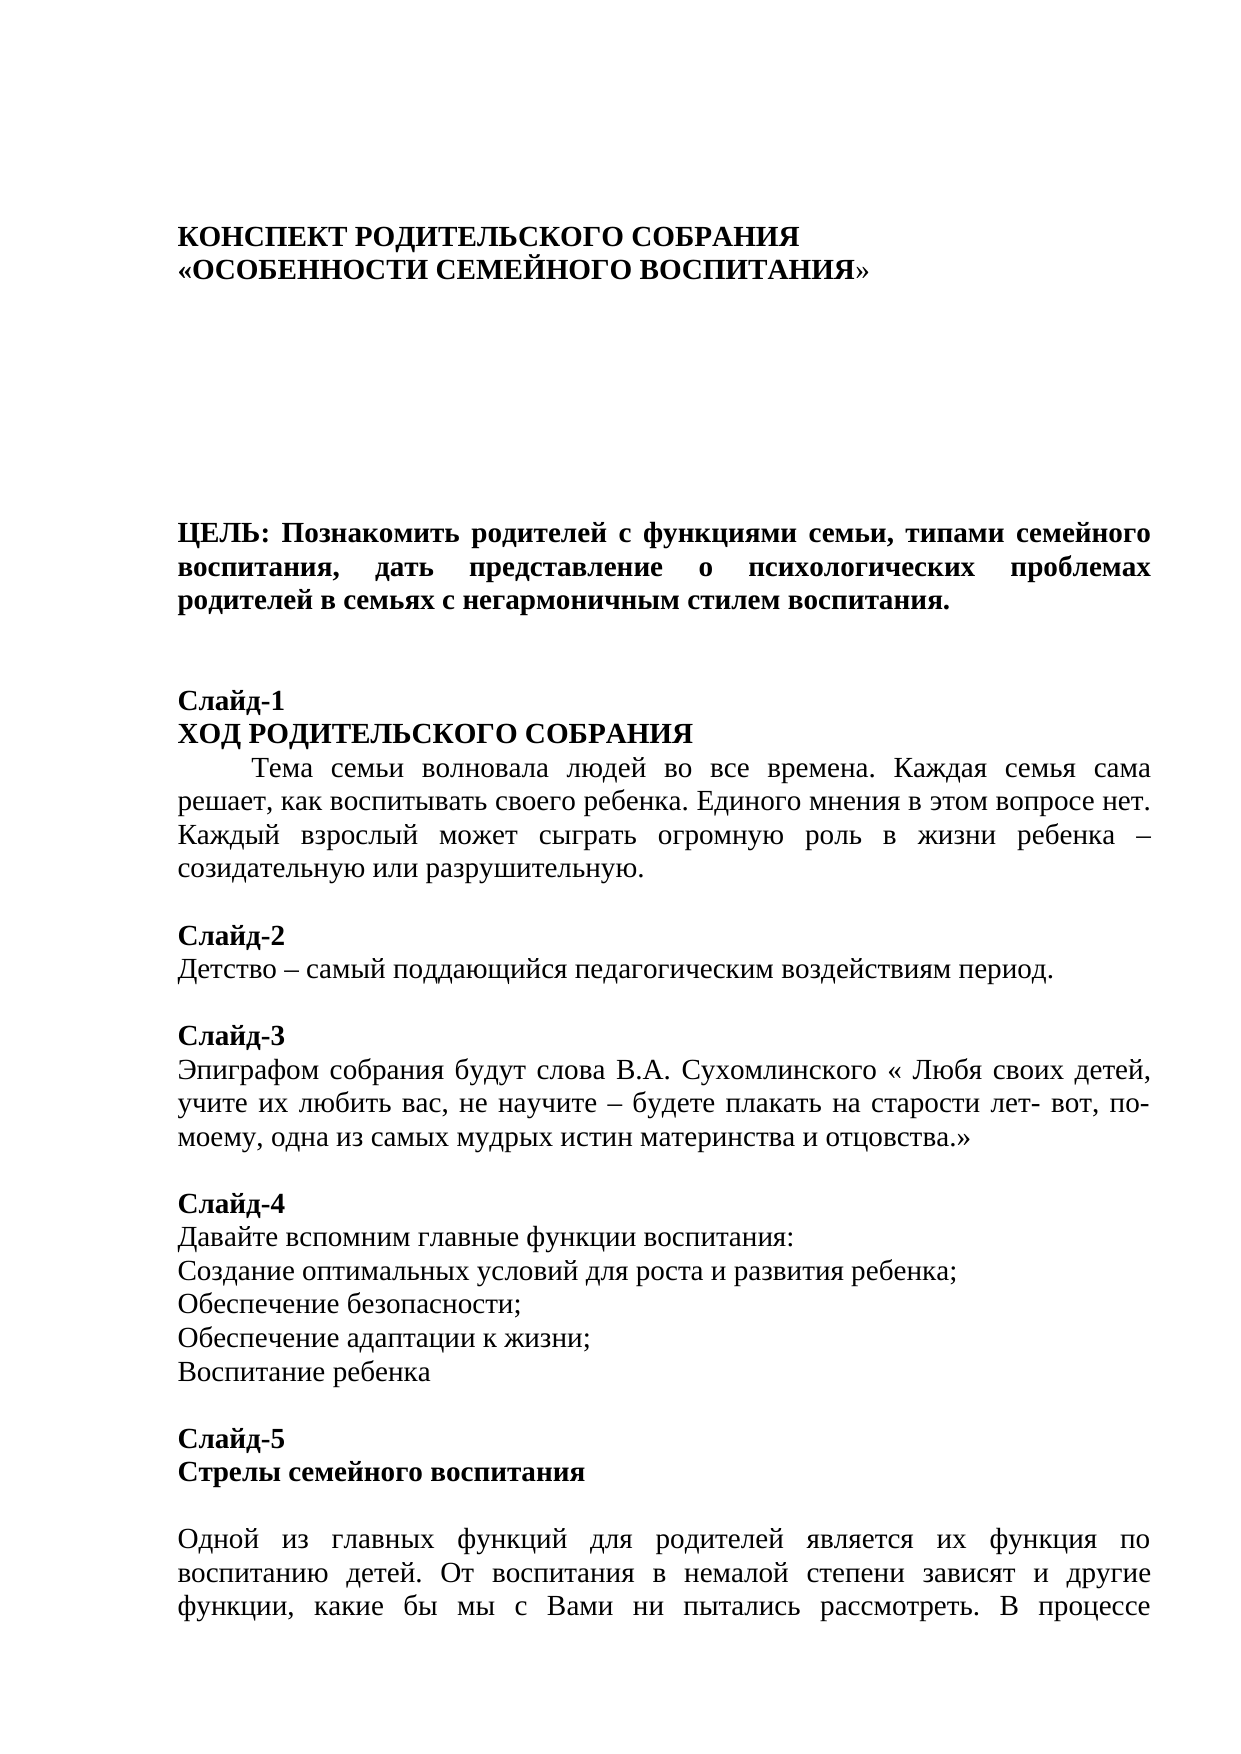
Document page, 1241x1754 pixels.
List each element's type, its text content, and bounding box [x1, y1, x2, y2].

text КОНСПЕКТ РОДИТЕЛЬСКОГО СОБРАНИЯ [177, 219, 1152, 252]
text Давайте вспомним главные функции воспитания: [177, 1219, 1152, 1253]
text Слайд-3 [177, 1018, 1152, 1052]
text «ОСОБЕННОСТИ СЕМЕЙНОГО ВОСПИТАНИЯ» [177, 252, 1152, 286]
text Слайд-4 [177, 1186, 1152, 1219]
text Cлайд-1 [177, 683, 1152, 716]
text Обеспечение адаптации к жизни; [177, 1320, 1152, 1354]
text Слайд-2 [177, 918, 1152, 951]
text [177, 1521, 1152, 1622]
text Тема семьи волновала людей во все времена. Каждая семья сама решает, как воспитывать своего ребенка. Единого мнения в этом вопросе нет. Каждый взрослый может сыграть огромную роль в жизни ребенка – созидательную или разрушительную. [177, 750, 1152, 884]
text Создание оптимальных условий для роста и развития ребенка; [177, 1253, 1152, 1287]
text Эпиграфом собрания будут слова В.А. Сухомлинского « Любя своих детей, учите их любить вас, не научите – будете плакать на старости лет- вот, по-моему, одна из самых мудрых истин материнства и отцовства.» [177, 1052, 1152, 1152]
text Слайд-5 [177, 1421, 1152, 1454]
text ЦЕЛЬ: Познакомить родителей с функциями семьи, типами семейного воспитания, дать представление о психологических проблемах родителей в семьях с негармоничным стилем воспитания. [177, 515, 1152, 616]
text Обеспечение безопасности; [177, 1287, 1152, 1320]
text ХОД РОДИТЕЛЬСКОГО СОБРАНИЯ [177, 716, 1152, 750]
text Детство – самый поддающийся педагогическим воздействиям период. [177, 951, 1152, 985]
text Стрелы семейного воспитания [177, 1454, 1152, 1488]
text Воспитание ребенка [177, 1354, 1152, 1387]
